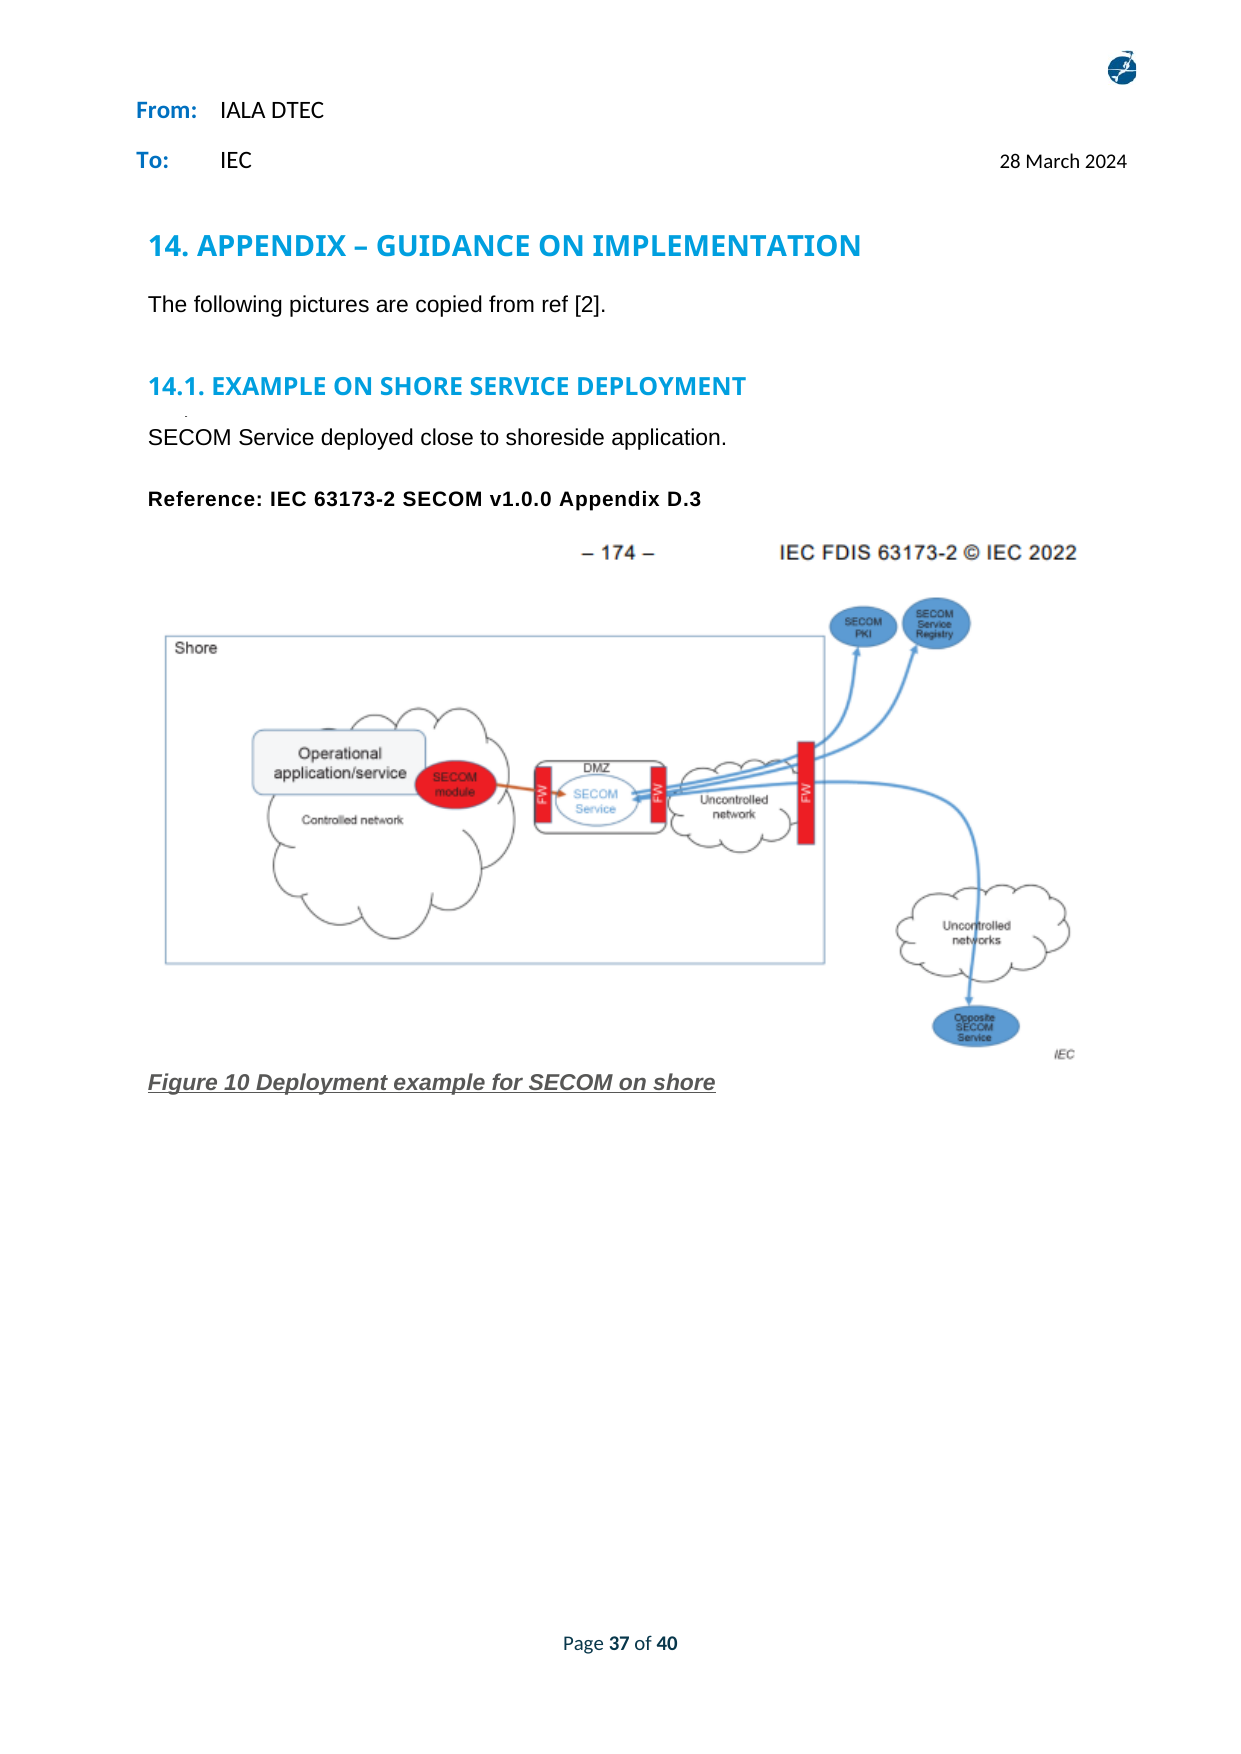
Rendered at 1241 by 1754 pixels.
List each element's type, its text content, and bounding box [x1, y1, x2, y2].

text Figure 10 Deployment example for SECOM on shore [148, 1070, 1093, 1096]
text SECOM Service deployed close to shoreside application. [148, 424, 1093, 450]
subtitle APPENDIX – Guidance on Implementation [148, 225, 1093, 265]
text The following pictures are copied from ref [2]. [148, 291, 1093, 317]
picture [147, 531, 1093, 1070]
subtitle Example on shore Service Deployment [148, 369, 1093, 403]
picture [1107, 50, 1137, 85]
text Reference: IEC 63173-2 SECOM v1.0.0 Appendix D.3 [148, 487, 1093, 511]
